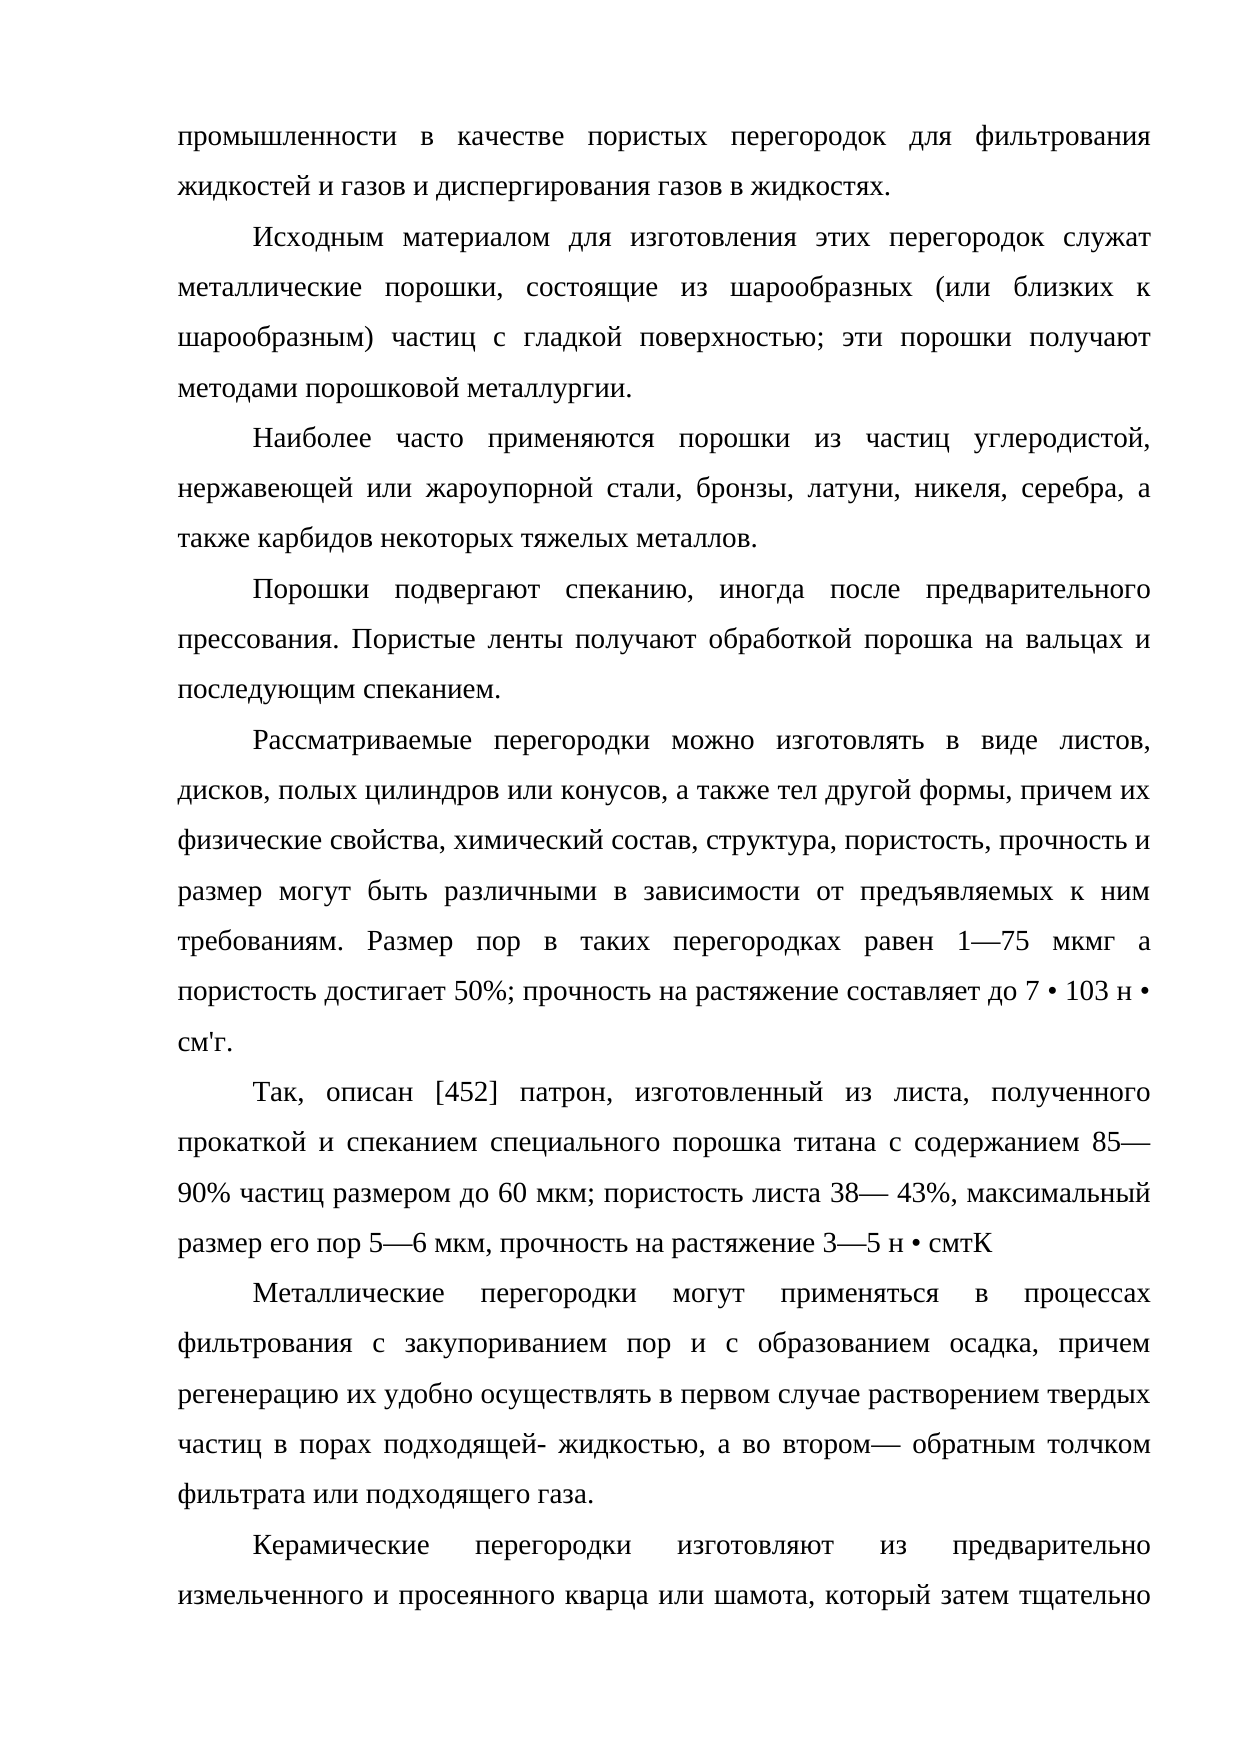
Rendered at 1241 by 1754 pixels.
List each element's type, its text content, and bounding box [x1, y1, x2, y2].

text Наиболее часто применяются порошки из частиц углеродистой, нержавеющей или жароупорной стали, бронзы, латуни, никеля, серебра, а также карбидов некоторых тяжелых металлов. [177, 420, 1152, 554]
text Рассматриваемые перегородки можно изготовлять в виде листов, дисков, полых цилиндров или конусов, а также тел другой формы, причем их физические свойства, химический состав, структура, пористость, прочность и размер могут быть различными в зависимости от предъявляемых к ним требованиям. Размер пор в таких перегородках равен 1—75 мкмг а пористость достигает 50%; прочность на растяжение составляет до 7 • 103 н • см'г. [177, 722, 1152, 1057]
text Порошки подвергают спеканию, иногда после предварительного прессования. Пористые ленты получают обработкой порошка на вальцах и последующим спеканием. [177, 571, 1152, 705]
text Исходным материалом для изготовления этих перегородок служат металлические порошки, состоящие из шарообразных (или близких к шарообразным) частиц с гладкой поверхностью; эти порошки получают методами порошковой металлургии. [177, 219, 1152, 403]
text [177, 118, 1152, 202]
text Металлические перегородки могут применяться в процессах фильтрования с закупориванием пор и с образованием осадка, причем регенерацию их удобно осуществлять в первом случае растворением твердых частиц в порах подходящей- жидкостью, а во втором— обратным толчком фильтрата или подходящего газа. [177, 1275, 1152, 1510]
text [177, 1527, 1152, 1611]
text Так, описан [452] патрон, изготовленный из листа, полученного прокаткой и спеканием специального порошка титана с содержанием 85—90% частиц размером до 60 мкм; пористость листа 38— 43%, максимальный размер его пор 5—6 мкм, прочность на растяжение 3—5 н • смтК [177, 1074, 1152, 1258]
